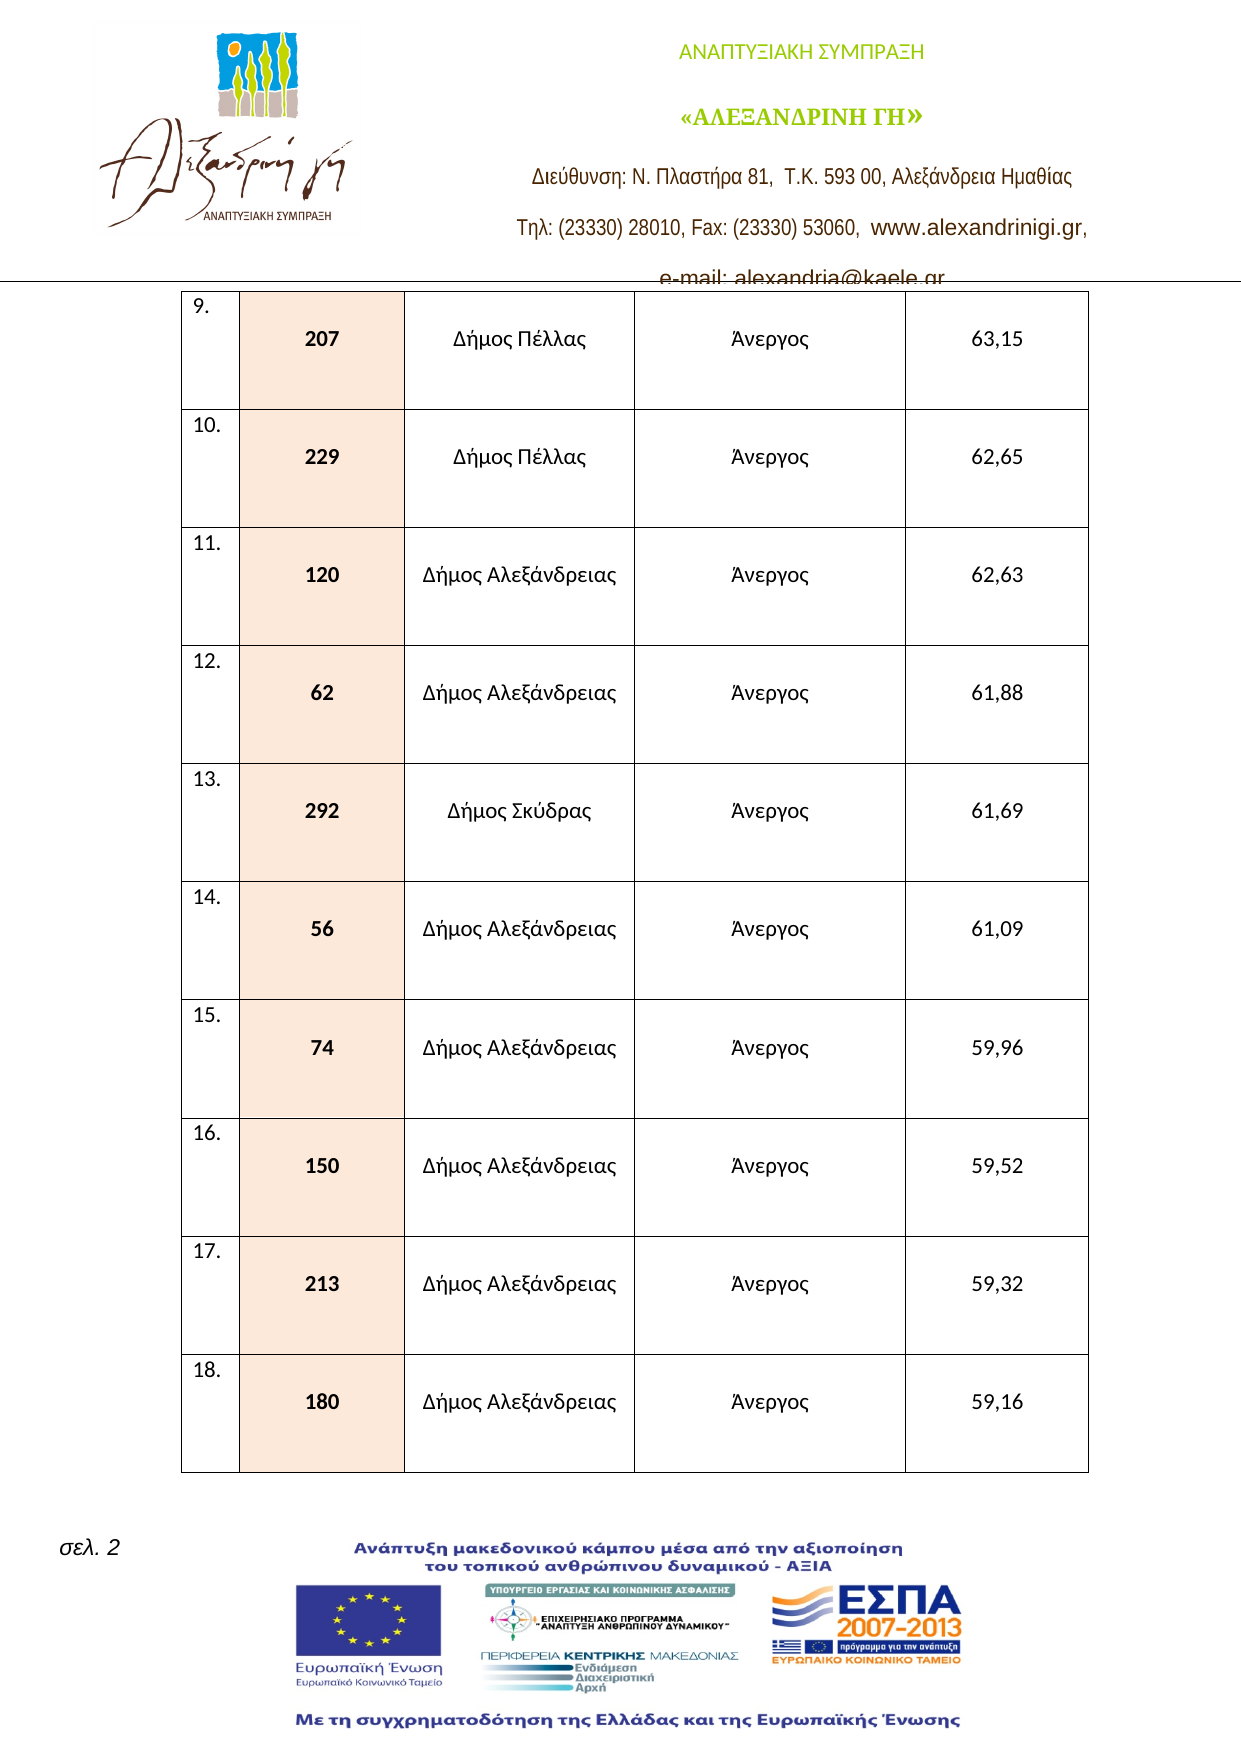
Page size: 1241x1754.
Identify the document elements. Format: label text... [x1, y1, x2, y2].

table_cell Δήμος Σκύδρας [405, 764, 634, 881]
table_cell 61,09 [906, 882, 1088, 999]
table_cell 229 [240, 410, 404, 527]
table_cell Δήμος Αλεξάνδρειας [405, 646, 634, 763]
table_cell [182, 1119, 239, 1236]
table_cell 213 [240, 1237, 404, 1354]
table_cell [182, 1355, 239, 1472]
table_cell 56 [240, 882, 404, 999]
table_cell Δήμος Αλεξάνδρειας [405, 1355, 634, 1472]
table_cell Άνεργος [635, 882, 905, 999]
table_cell [182, 1000, 239, 1117]
table_cell 207 [240, 292, 404, 409]
table_cell Άνεργος [635, 1237, 905, 1354]
table_cell [182, 528, 239, 645]
table_cell 59,96 [906, 1000, 1088, 1117]
table_cell Άνεργος [635, 1000, 905, 1117]
table_cell Άνεργος [635, 410, 905, 527]
table_cell [182, 882, 239, 999]
table_cell [182, 764, 239, 881]
table_cell Δήμος Αλεξάνδρειας [405, 1237, 634, 1354]
table_cell Δήμος Πέλλας [405, 410, 634, 527]
table_cell 59,52 [906, 1119, 1088, 1236]
table_cell Άνεργος [635, 528, 905, 645]
table_cell 63,15 [906, 292, 1088, 409]
table_cell Δήμος Αλεξάνδρειας [405, 1000, 634, 1117]
table_cell 150 [240, 1119, 404, 1236]
table_cell 74 [240, 1000, 404, 1117]
table_cell 61,69 [906, 764, 1088, 881]
table_cell 120 [240, 528, 404, 645]
table_cell [182, 292, 239, 409]
table_cell [182, 1237, 239, 1354]
table_cell 61,88 [906, 646, 1088, 763]
picture [91, 20, 361, 237]
table_cell [182, 410, 239, 527]
table_cell Άνεργος [635, 1119, 905, 1236]
table_cell 59,16 [906, 1355, 1088, 1472]
table_cell 62,65 [906, 410, 1088, 527]
table_cell Άνεργος [635, 1355, 905, 1472]
table_cell Δήμος Αλεξάνδρειας [405, 1119, 634, 1236]
table_cell 180 [240, 1355, 404, 1472]
table_cell 292 [240, 764, 404, 881]
table_cell [182, 646, 239, 763]
table_cell Άνεργος [635, 646, 905, 763]
table_cell Δήμος Αλεξάνδρειας [405, 528, 634, 645]
picture [290, 1540, 966, 1729]
table_cell Δήμος Αλεξάνδρειας [405, 882, 634, 999]
table_cell Δήμος Πέλλας [405, 292, 634, 409]
table_cell 59,32 [906, 1237, 1088, 1354]
table_cell 62,63 [906, 528, 1088, 645]
table_cell 62 [240, 646, 404, 763]
table_cell Άνεργος [635, 292, 905, 409]
table_cell Άνεργος [635, 764, 905, 881]
